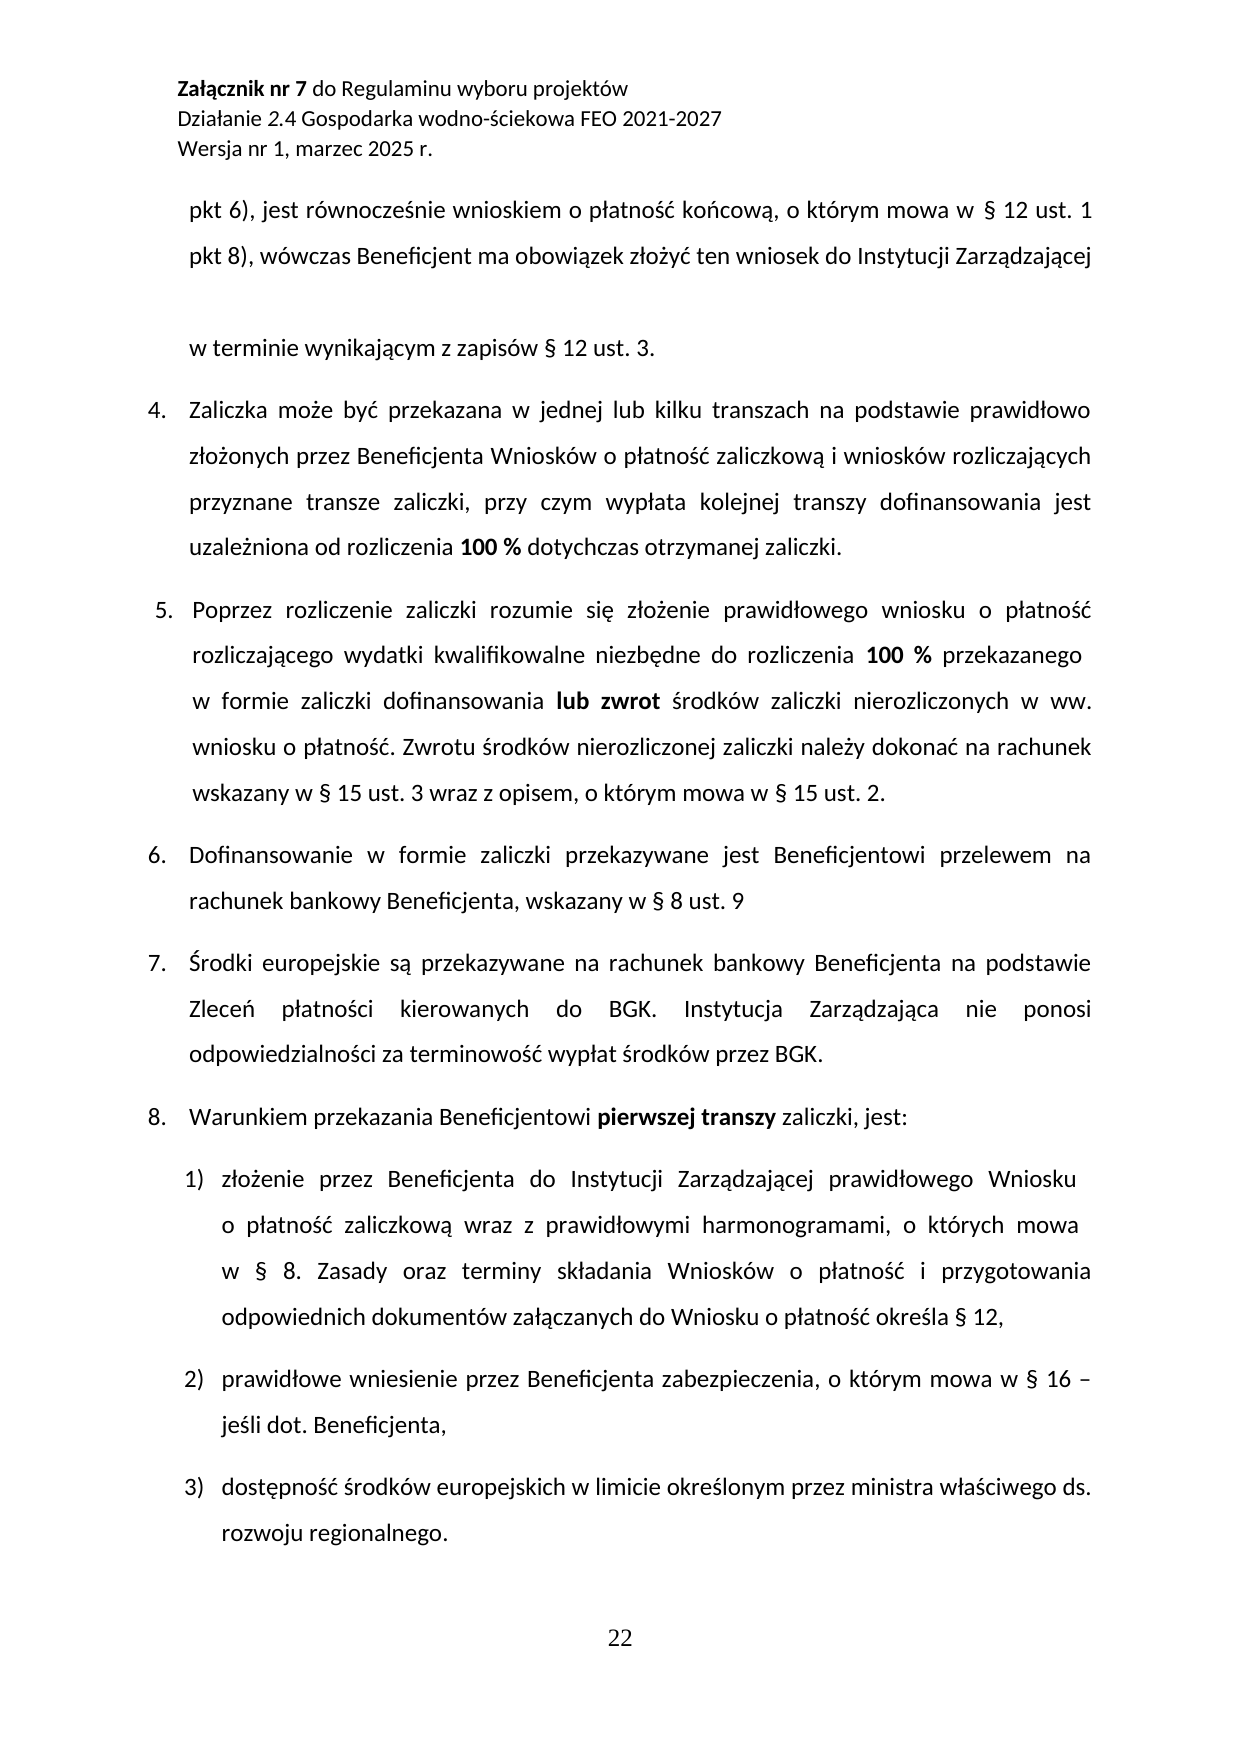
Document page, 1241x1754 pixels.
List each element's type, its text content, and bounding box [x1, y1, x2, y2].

list Dofinansowanie w formie zaliczki przekazywane jest Beneficjentowi przelewem na rachunek bankowy Beneficjenta, wskazany w § 8 ust. 9 [148, 839, 1093, 915]
list Warunkiem przekazania Beneficjentowi pierwszej transzy zaliczki, jest: [148, 1101, 1093, 1132]
list Środki europejskie są przekazywane na rachunek bankowy Beneficjenta na podstawie Zleceń płatności kierowanych do BGK. Instytucja Zarządzająca nie ponosi odpowiedzialności za terminowość wypłat środków przez BGK. [148, 947, 1093, 1069]
list złożenie przez Beneficjenta do Instytucji Zarządzającej prawidłowego Wniosku o płatność zaliczkową wraz z prawidłowymi harmonogramami, o których mowa w § 8. Zasady oraz terminy składania Wniosków o płatność i przygotowania odpowiednich dokumentów załączanych do Wniosku o płatność określa § 12, [184, 1163, 1093, 1331]
list Zaliczka może być przekazana w jednej lub kilku transzach na podstawie prawidłowo złożonych przez Beneficjenta Wniosków o płatność zaliczkową i wniosków rozliczających przyznane transze zaliczki, przy czym wypłata kolejnej transzy dofinansowania jest uzależniona od rozliczenia 100 % dotychczas otrzymanej zaliczki. [148, 394, 1093, 562]
list dostępność środków europejskich w limicie określonym przez ministra właściwego ds. rozwoju regionalnego. [184, 1471, 1093, 1547]
list Poprzez rozliczenie zaliczki rozumie się złożenie prawidłowego wniosku o płatność rozliczającego wydatki kwalifikowalne niezbędne do rozliczenia 100 % przekazanego w formie zaliczki dofinansowania lub zwrot środków zaliczki nierozliczonych w ww. wniosku o płatność. Zwrotu środków nierozliczonej zaliczki należy dokonać na rachunek wskazany w § 15 ust. 3 wraz z opisem, o którym mowa w § 15 ust. 2. [154, 594, 1093, 807]
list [148, 194, 1093, 362]
list prawidłowe wniesienie przez Beneficjenta zabezpieczenia, o którym mowa w § 16 – jeśli dot. Beneficjenta, [184, 1363, 1093, 1439]
